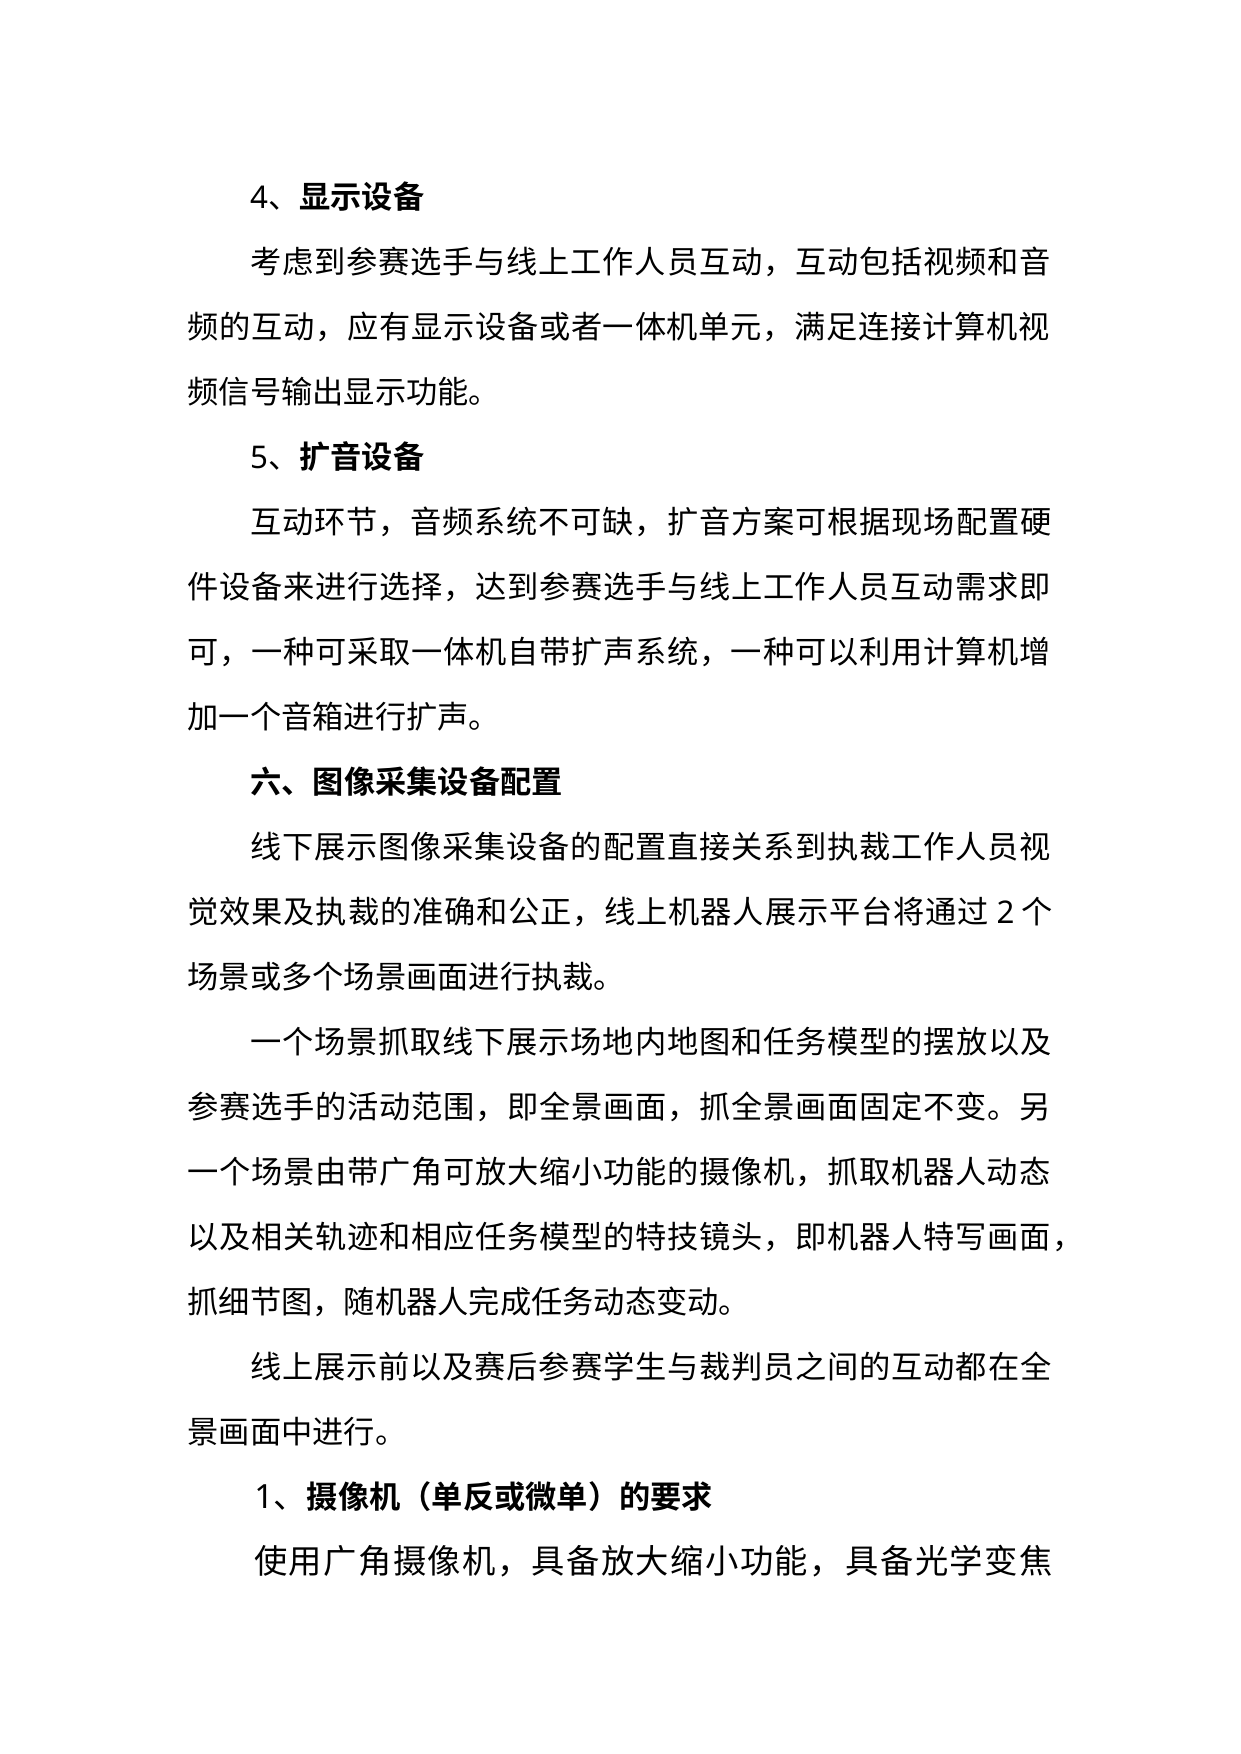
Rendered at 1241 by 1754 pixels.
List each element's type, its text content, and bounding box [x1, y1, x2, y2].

text 4、显示设备 [187, 162, 1053, 227]
text 线上展示前以及赛后参赛学生与裁判员之间的互动都在全景画面中进行。 [187, 1332, 1053, 1462]
text 六、图像采集设备配置 [187, 747, 1053, 812]
text 一个场景抓取线下展示场地内地图和任务模型的摆放以及参赛选手的活动范围，即全景画面，抓全景画面固定不变。另一个场景由带广角可放大缩小功能的摄像机，抓取机器人动态以及相关轨迹和相应任务模型的特技镜头，即机器人特写画面，抓细节图，随机器人完成任务动态变动。 [187, 1007, 1053, 1332]
text 1、摄像机（单反或微单）的要求 [187, 1462, 1053, 1527]
text 互动环节，音频系统不可缺，扩音方案可根据现场配置硬件设备来进行选择，达到参赛选手与线上工作人员互动需求即可，一种可采取一体机自带扩声系统，一种可以利用计算机增加一个音箱进行扩声。 [187, 487, 1053, 747]
text 5、扩音设备 [187, 422, 1053, 487]
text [187, 1527, 1053, 1592]
text 考虑到参赛选手与线上工作人员互动，互动包括视频和音频的互动，应有显示设备或者一体机单元，满足连接计算机视频信号输出显示功能。 [187, 227, 1053, 422]
text 线下展示图像采集设备的配置直接关系到执裁工作人员视觉效果及执裁的准确和公正，线上机器人展示平台将通过2个场景或多个场景画面进行执裁。 [187, 812, 1053, 1007]
